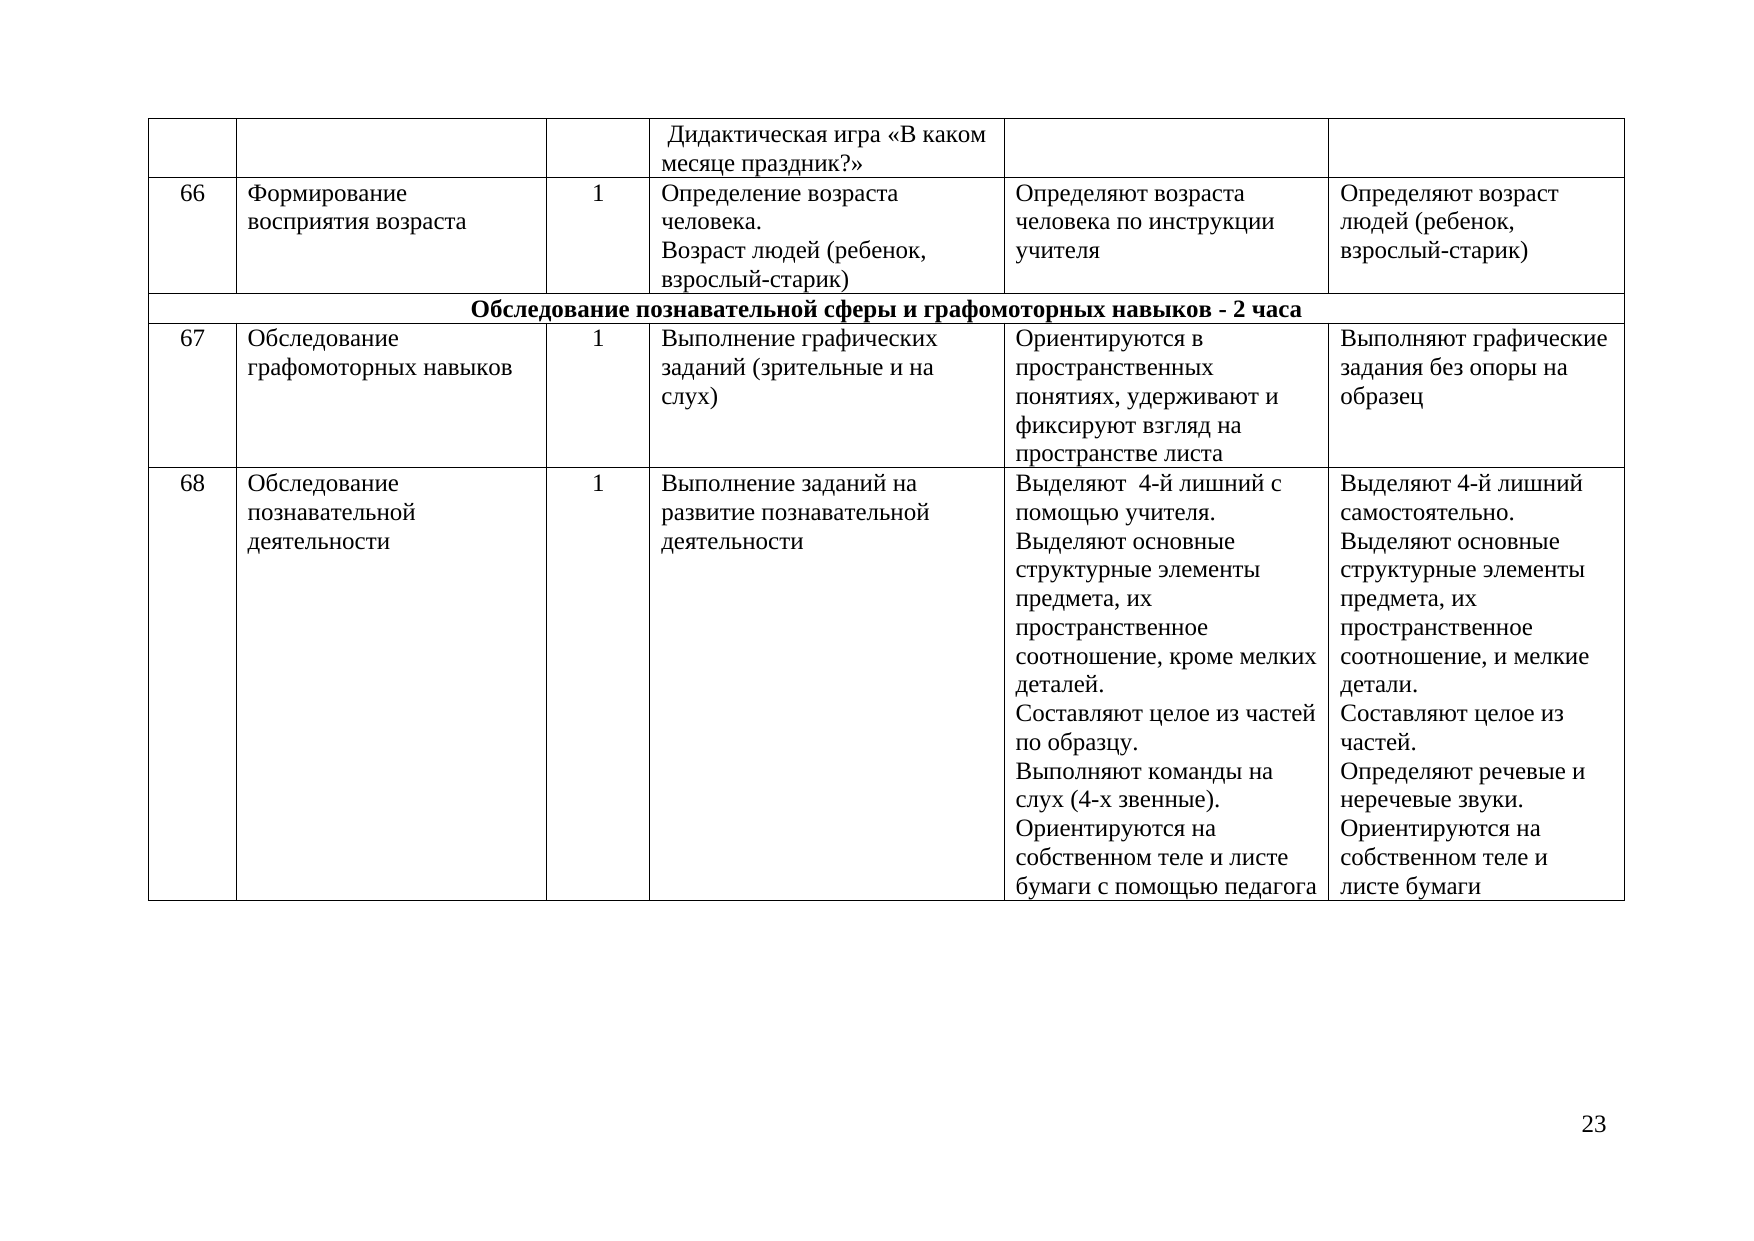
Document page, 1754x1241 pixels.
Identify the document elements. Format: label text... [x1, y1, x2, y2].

table_cell Формирование восприятия возраста [237, 178, 546, 293]
table_cell 1 [547, 178, 649, 293]
table_cell Определение возраста человека. Возраст людей (ребенок, взрослый-старик) [650, 178, 1004, 293]
table_cell 66 [149, 178, 236, 293]
table_cell 68 [149, 468, 236, 899]
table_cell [650, 119, 1004, 177]
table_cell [1329, 119, 1624, 177]
table_cell Выделяют 4-й лишний самостоятельно. Выделяют основные структурные элементы предмета, их пространственное соотношение, и мелкие детали. Составляют целое из частей. Определяют речевые и неречевые звуки. Ориентируются на собственном теле и листе бумаги [1329, 468, 1624, 899]
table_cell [237, 119, 546, 177]
table_cell Ориентируются в пространственных понятиях, удерживают и фиксируют взгляд на пространстве листа [1005, 324, 1328, 467]
table_cell Обследование графомоторных навыков [237, 324, 546, 467]
table_cell 1 [547, 324, 649, 467]
table_cell Обследование познавательной сферы и графомоторных навыков - 2 часа [149, 294, 1624, 322]
table_cell Выполнение заданий на развитие познавательной деятельности [650, 468, 1004, 899]
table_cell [1005, 119, 1328, 177]
table_cell Определяют возраст людей (ребенок, взрослый-старик) [1329, 178, 1624, 293]
table_cell Выполнение графических заданий (зрительные и на слух) [650, 324, 1004, 467]
table_cell Определяют возраста человека по инструкции учителя [1005, 178, 1328, 293]
table_cell 67 [149, 324, 236, 467]
table_cell Выполняют графические задания без опоры на образец [1329, 324, 1624, 467]
table_cell 1 [547, 119, 649, 177]
table_cell 65 [149, 119, 236, 177]
table_cell 1 [547, 468, 649, 899]
table_cell Выделяют 4-й лишний с помощью учителя. Выделяют основные структурные элементы предмета, их пространственное соотношение, кроме мелких деталей. Составляют целое из частей по образцу. Выполняют команды на слух (4-х звенные). Ориентируются на собственном теле и листе бумаги с помощью педагога [1005, 468, 1328, 899]
table_cell Обследование познавательной деятельности [237, 468, 546, 899]
